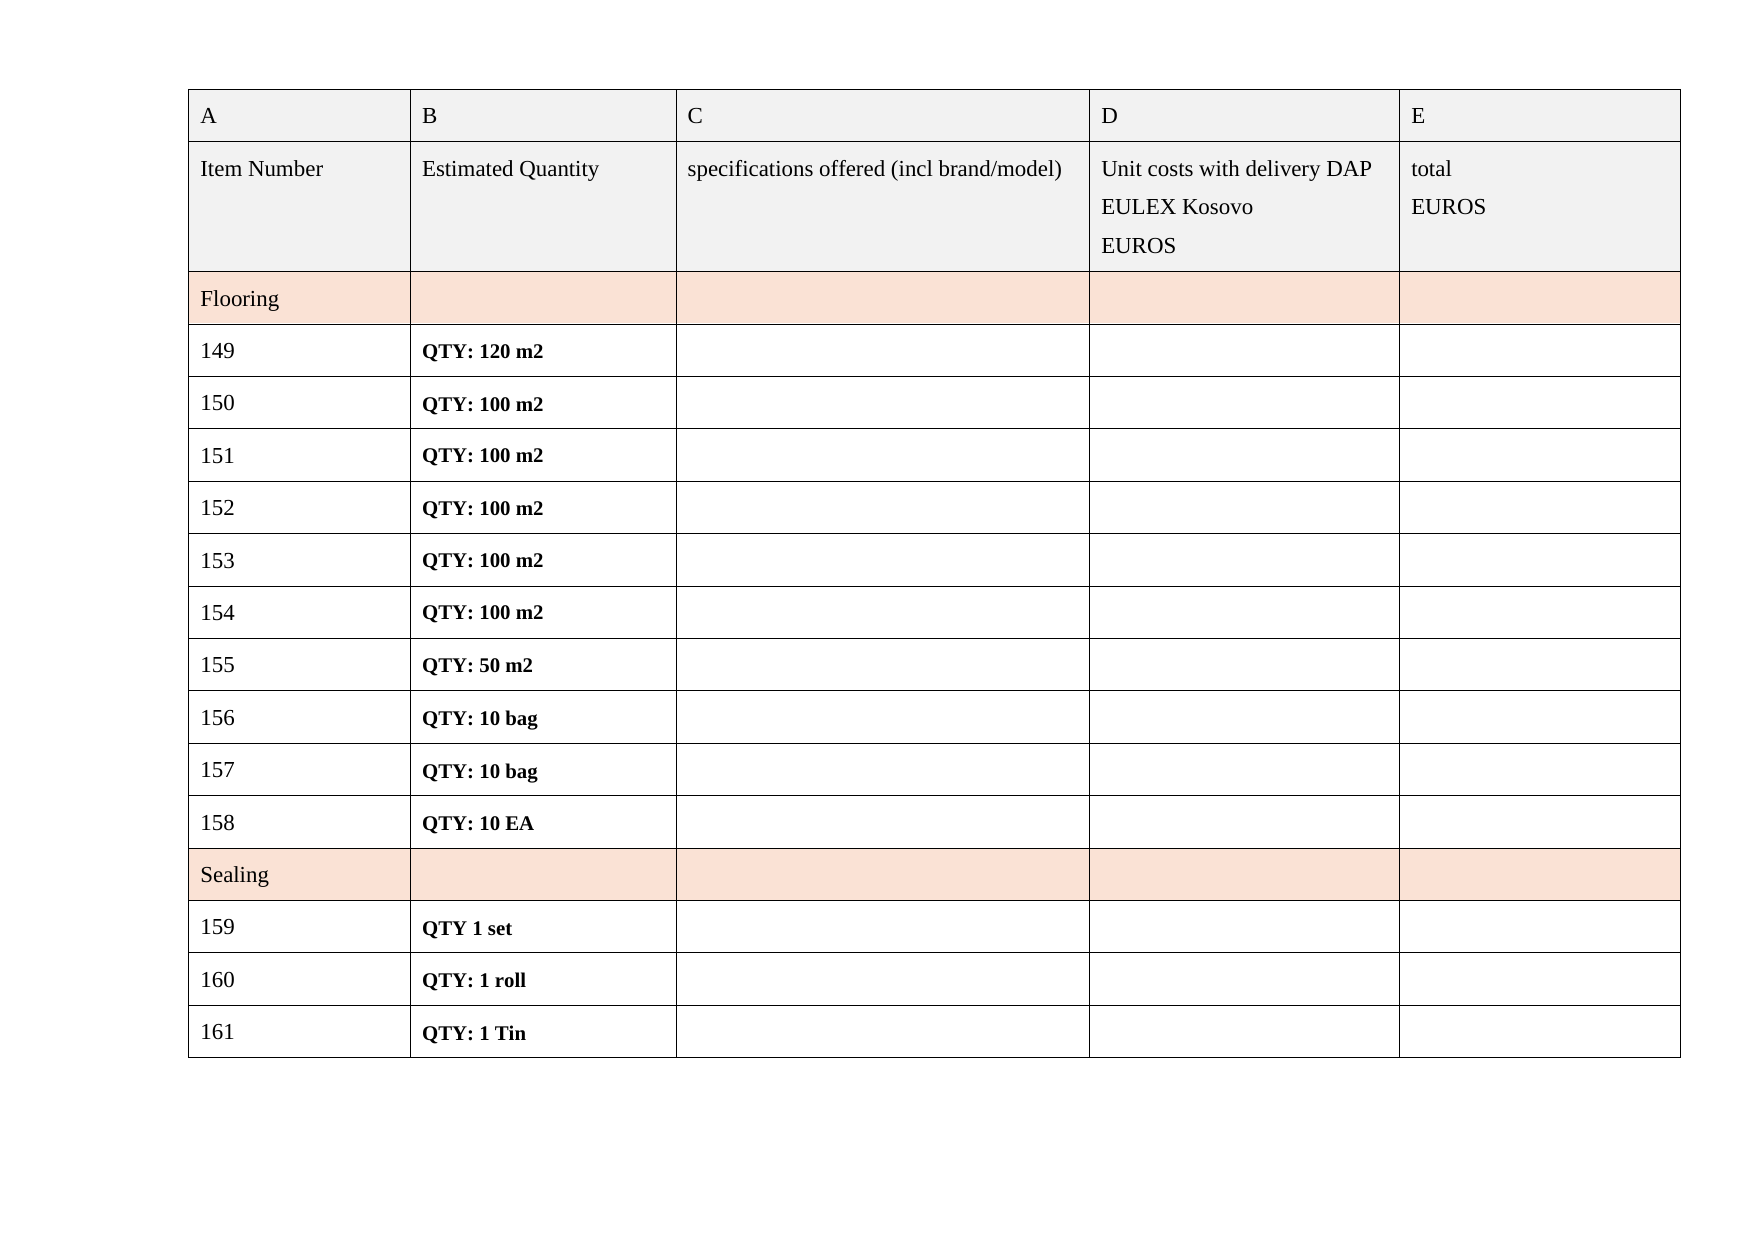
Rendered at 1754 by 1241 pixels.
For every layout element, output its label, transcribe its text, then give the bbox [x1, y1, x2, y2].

table_cell [677, 639, 1089, 690]
table_cell [1090, 901, 1399, 952]
table_cell [1400, 953, 1680, 1005]
table_cell [677, 691, 1089, 743]
table_cell [411, 849, 676, 900]
table_cell [677, 1006, 1089, 1057]
table_cell 149 [189, 325, 410, 376]
table_cell specifications offered (incl brand/model) [677, 142, 1089, 271]
table_cell QTY 1 set [411, 901, 676, 952]
table_cell QTY: 100 m2 [411, 377, 676, 428]
table_cell [1400, 901, 1680, 952]
table_cell [677, 849, 1089, 900]
table_cell [411, 272, 676, 323]
table_cell [1090, 377, 1399, 428]
table_cell Sealing [189, 849, 410, 900]
table_header A [189, 90, 410, 141]
table_header E [1400, 90, 1680, 141]
table_cell [1090, 429, 1399, 481]
table_cell [1400, 377, 1680, 428]
table_cell [677, 534, 1089, 586]
table_cell 156 [189, 691, 410, 743]
table_cell QTY: 100 m2 [411, 429, 676, 481]
table_cell [1090, 1006, 1399, 1057]
table_cell [1090, 587, 1399, 638]
table_cell QTY: 100 m2 [411, 587, 676, 638]
table_header B [411, 90, 676, 141]
table_cell [1400, 429, 1680, 481]
table_cell 161 [189, 1006, 410, 1057]
table_cell [1400, 482, 1680, 533]
table_header C [677, 90, 1089, 141]
table_cell Item Number [189, 142, 410, 271]
table_cell 157 [189, 744, 410, 795]
table_cell [677, 744, 1089, 795]
table_cell total EUROS [1400, 142, 1680, 271]
table_cell 151 [189, 429, 410, 481]
table_cell [677, 901, 1089, 952]
table_cell 155 [189, 639, 410, 690]
table_cell [1400, 639, 1680, 690]
table_cell Estimated Quantity [411, 142, 676, 271]
table_cell [1400, 691, 1680, 743]
table_cell QTY: 100 m2 [411, 534, 676, 586]
table_cell QTY: 1 Tin [411, 1006, 676, 1057]
table_cell QTY: 50 m2 [411, 639, 676, 690]
table_cell [1400, 849, 1680, 900]
table_cell [1090, 796, 1399, 847]
table_cell 159 [189, 901, 410, 952]
table_cell 152 [189, 482, 410, 533]
table_cell [1090, 534, 1399, 586]
table_cell Unit costs with delivery DAP EULEX Kosovo EUROS [1090, 142, 1399, 271]
table_cell QTY: 1 roll [411, 953, 676, 1005]
table_cell [1090, 849, 1399, 900]
table_cell QTY: 100 m2 [411, 482, 676, 533]
table_cell 150 [189, 377, 410, 428]
table_cell [1090, 325, 1399, 376]
table_cell [1400, 1006, 1680, 1057]
table_cell QTY: 10 EA [411, 796, 676, 847]
table_cell 153 [189, 534, 410, 586]
table_cell QTY: 10 bag [411, 691, 676, 743]
table_cell [677, 953, 1089, 1005]
table_cell [1090, 272, 1399, 323]
table_cell [1090, 639, 1399, 690]
table_cell QTY: 10 bag [411, 744, 676, 795]
table_cell [677, 429, 1089, 481]
table_cell [677, 325, 1089, 376]
table_cell [1090, 691, 1399, 743]
table_cell [677, 272, 1089, 323]
table_cell [1400, 272, 1680, 323]
table_cell [1400, 587, 1680, 638]
table_header D [1090, 90, 1399, 141]
table_cell [677, 482, 1089, 533]
table_cell [1400, 744, 1680, 795]
table_cell [677, 796, 1089, 847]
table_cell QTY: 120 m2 [411, 325, 676, 376]
table_cell [1400, 325, 1680, 376]
table_cell [1090, 744, 1399, 795]
table_cell 160 [189, 953, 410, 1005]
table_cell [1090, 482, 1399, 533]
table_cell [1400, 796, 1680, 847]
table_cell [1400, 534, 1680, 586]
table_cell [677, 587, 1089, 638]
table_cell [677, 377, 1089, 428]
table_cell [1090, 953, 1399, 1005]
table_cell 154 [189, 587, 410, 638]
table_cell 158 [189, 796, 410, 847]
table_cell Flooring [189, 272, 410, 323]
